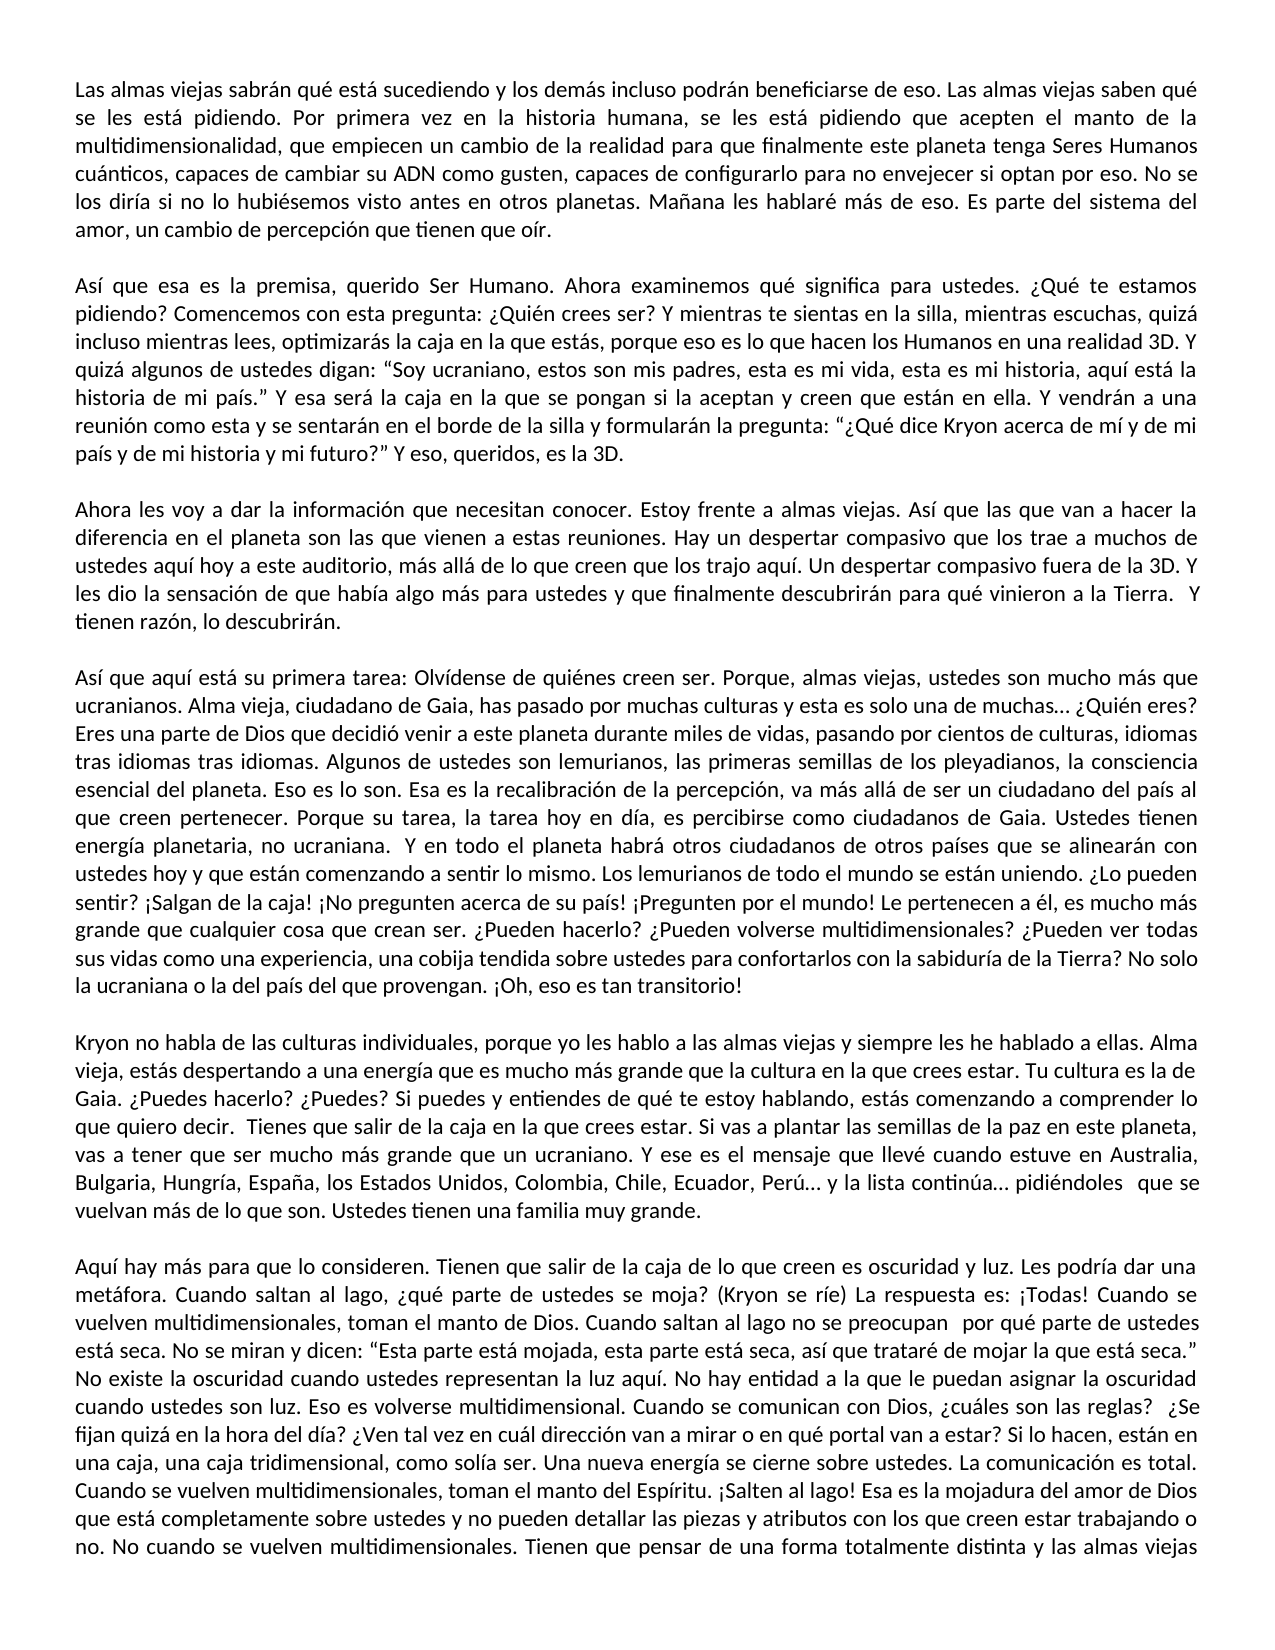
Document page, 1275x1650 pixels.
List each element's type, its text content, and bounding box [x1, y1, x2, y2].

text Ahora les voy a dar la información que necesitan conocer. Estoy frente a almas viejas. Así que las que van a hacer la diferencia en el planeta son las que vienen a estas reuniones. Hay un despertar compasivo que los trae a muchos de ustedes aquí hoy a este auditorio, más allá de lo que creen que los trajo aquí. Un despertar compasivo fuera de la 3D. Y les dio la sensación de que había algo más para ustedes y que finalmente descubrirán para qué vinieron a la Tierra. Y tienen razón, lo descubrirán. [75, 495, 1200, 635]
text Así que esa es la premisa, querido Ser Humano. Ahora examinemos qué significa para ustedes. ¿Qué te estamos pidiendo? Comencemos con esta pregunta: ¿Quién crees ser? Y mientras te sientas en la silla, mientras escuchas, quizá incluso mientras lees, optimizarás la caja en la que estás, porque eso es lo que hacen los Humanos en una realidad 3D. Y quizá algunos de ustedes digan: “Soy ucraniano, estos son mis padres, esta es mi vida, esta es mi historia, aquí está la historia de mi país.” Y esa será la caja en la que se pongan si la aceptan y creen que están en ella. Y vendrán a una reunión como esta y se sentarán en el borde de la silla y formularán la pregunta: “¿Qué dice Kryon acerca de mí y de mi país y de mi historia y mi futuro?” Y eso, queridos, es la 3D. [75, 271, 1200, 467]
text Así que aquí está su primera tarea: Olvídense de quiénes creen ser. Porque, almas viejas, ustedes son mucho más que ucranianos. Alma vieja, ciudadano de Gaia, has pasado por muchas culturas y esta es solo una de muchas… ¿Quién eres? Eres una parte de Dios que decidió venir a este planeta durante miles de vidas, pasando por cientos de culturas, idiomas tras idiomas tras idiomas. Algunos de ustedes son lemurianos, las primeras semillas de los pleyadianos, la consciencia esencial del planeta. Eso es lo son. Esa es la recalibración de la percepción, va más allá de ser un ciudadano del país al que creen pertenecer. Porque su tarea, la tarea hoy en día, es percibirse como ciudadanos de Gaia. Ustedes tienen energía planetaria, no ucraniana. Y en todo el planeta habrá otros ciudadanos de otros países que se alinearán con ustedes hoy y que están comenzando a sentir lo mismo. Los lemurianos de todo el mundo se están uniendo. ¿Lo pueden sentir? ¡Salgan de la caja! ¡No pregunten acerca de su país! ¡Pregunten por el mundo! Le pertenecen a él, es mucho más grande que cualquier cosa que crean ser. ¿Pueden hacerlo? ¿Pueden volverse multidimensionales? ¿Pueden ver todas sus vidas como una experiencia, una cobija tendida sobre ustedes para confortarlos con la sabiduría de la Tierra? No solo la ucraniana o la del país del que provengan. ¡Oh, eso es tan transitorio! [75, 663, 1200, 1000]
text Las almas viejas sabrán qué está sucediendo y los demás incluso podrán beneficiarse de eso. Las almas viejas saben qué se les está pidiendo. Por primera vez en la historia humana, se les está pidiendo que acepten el manto de la multidimensionalidad, que empiecen un cambio de la realidad para que finalmente este planeta tenga Seres Humanos cuánticos, capaces de cambiar su ADN como gusten, capaces de configurarlo para no envejecer si optan por eso. No se los diría si no lo hubiésemos visto antes en otros planetas. Mañana les hablaré más de eso. Es parte del sistema del amor, un cambio de percepción que tienen que oír. [75, 75, 1200, 243]
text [75, 1252, 1200, 1560]
text Kryon no habla de las culturas individuales, porque yo les hablo a las almas viejas y siempre les he hablado a ellas. Alma vieja, estás despertando a una energía que es mucho más grande que la cultura en la que crees estar. Tu cultura es la de Gaia. ¿Puedes hacerlo? ¿Puedes? Si puedes y entiendes de qué te estoy hablando, estás comenzando a comprender lo que quiero decir. Tienes que salir de la caja en la que crees estar. Si vas a plantar las semillas de la paz en este planeta, vas a tener que ser mucho más grande que un ucraniano. Y ese es el mensaje que llevé cuando estuve en Australia, Bulgaria, Hungría, España, los Estados Unidos, Colombia, Chile, Ecuador, Perú… y la lista continúa… pidiéndoles que se vuelvan más de lo que son. Ustedes tienen una familia muy grande. [75, 1028, 1200, 1224]
